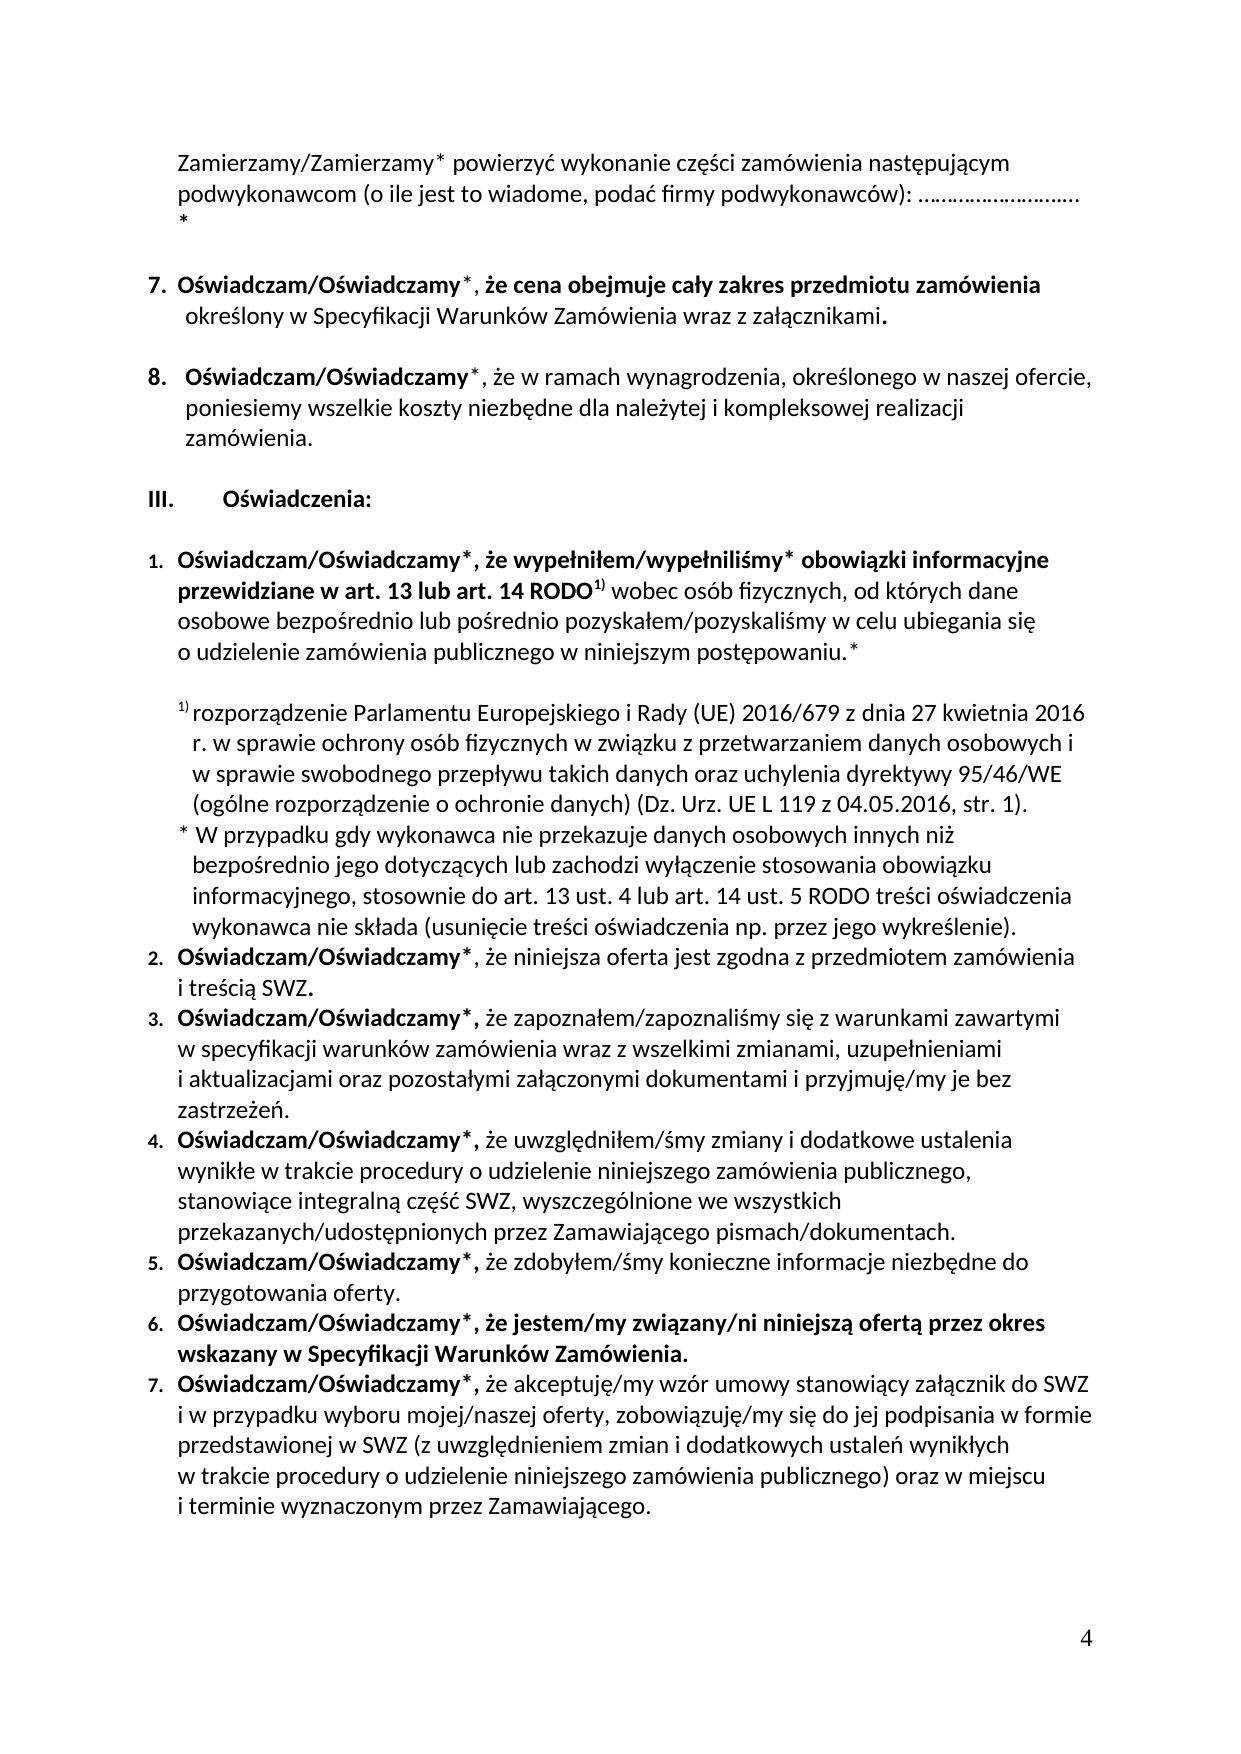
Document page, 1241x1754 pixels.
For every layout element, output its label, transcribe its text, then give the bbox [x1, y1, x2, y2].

text 1) rozporządzenie Parlamentu Europejskiego i Rady (UE) 2016/679 z dnia 27 kwietnia 2016 r. w sprawie ochrony osób fizycznych w związku z przetwarzaniem danych osobowych i w sprawie swobodnego przepływu takich danych oraz uchylenia dyrektywy 95/46/WE (ogólne rozporządzenie o ochronie danych) (Dz. Urz. UE L 119 z 04.05.2016, str. 1). [177, 697, 1093, 819]
list Oświadczam/Oświadczamy*, że zapoznałem/zapoznaliśmy się z warunkami zawartymi w specyfikacji warunków zamówienia wraz z wszelkimi zmianami, uzupełnieniami i aktualizacjami oraz pozostałymi załączonymi dokumentami i przyjmuję/my je bez zastrzeżeń. [148, 1002, 1093, 1124]
list Oświadczenia: [148, 483, 1093, 514]
list Oświadczam/Oświadczamy*, że cena obejmuje cały zakres przedmiotu zamówienia określony w Specyfikacji Warunków Zamówienia wraz z załącznikami. [148, 270, 1093, 331]
text * W przypadku gdy wykonawca nie przekazuje danych osobowych innych niż bezpośrednio jego dotyczących lub zachodzi wyłączenie stosowania obowiązku informacyjnego, stosownie do art. 13 ust. 4 lub art. 14 ust. 5 RODO treści oświadczenia wykonawca nie składa (usunięcie treści oświadczenia np. przez jego wykreślenie). [177, 819, 1093, 941]
text Zamierzamy/Zamierzamy* powierzyć wykonanie części zamówienia następującym podwykonawcom (o ile jest to wiadome, podać firmy podwykonawców): …………………….…* [177, 148, 1093, 239]
list Oświadczam/Oświadczamy*, że zdobyłem/śmy konieczne informacje niezbędne do przygotowania oferty. [148, 1246, 1093, 1307]
list Oświadczam/Oświadczamy*, że w ramach wynagrodzenia, określonego w naszej ofercie, poniesiemy wszelkie koszty niezbędne dla należytej i kompleksowej realizacji zamówienia. [148, 361, 1093, 453]
list Oświadczam/Oświadczamy*, że jestem/my związany/ni niniejszą ofertą przez okres wskazany w Specyfikacji Warunków Zamówienia. [148, 1307, 1093, 1368]
list Oświadczam/Oświadczamy*, że wypełniłem/wypełniliśmy* obowiązki informacyjne przewidziane w art. 13 lub art. 14 RODO1) wobec osób fizycznych, od których dane osobowe bezpośrednio lub pośrednio pozyskałem/pozyskaliśmy w celu ubiegania się o udzielenie zamówienia publicznego w niniejszym postępowaniu.* [148, 544, 1093, 666]
list Oświadczam/Oświadczamy*, że uwzględniłem/śmy zmiany i dodatkowe ustalenia wynikłe w trakcie procedury o udzielenie niniejszego zamówienia publicznego, stanowiące integralną część SWZ, wyszczególnione we wszystkich przekazanych/udostępnionych przez Zamawiającego pismach/dokumentach. [148, 1124, 1093, 1246]
list Oświadczam/Oświadczamy*, że niniejsza oferta jest zgodna z przedmiotem zamówienia i treścią SWZ. [148, 941, 1093, 1002]
list Oświadczam/Oświadczamy*, że akceptuję/my wzór umowy stanowiący załącznik do SWZ i w przypadku wyboru mojej/naszej oferty, zobowiązuję/my się do jej podpisania w formie przedstawionej w SWZ (z uwzględnieniem zmian i dodatkowych ustaleń wynikłych w trakcie procedury o udzielenie niniejszego zamówienia publicznego) oraz w miejscu i terminie wyznaczonym przez Zamawiającego. [148, 1368, 1093, 1521]
